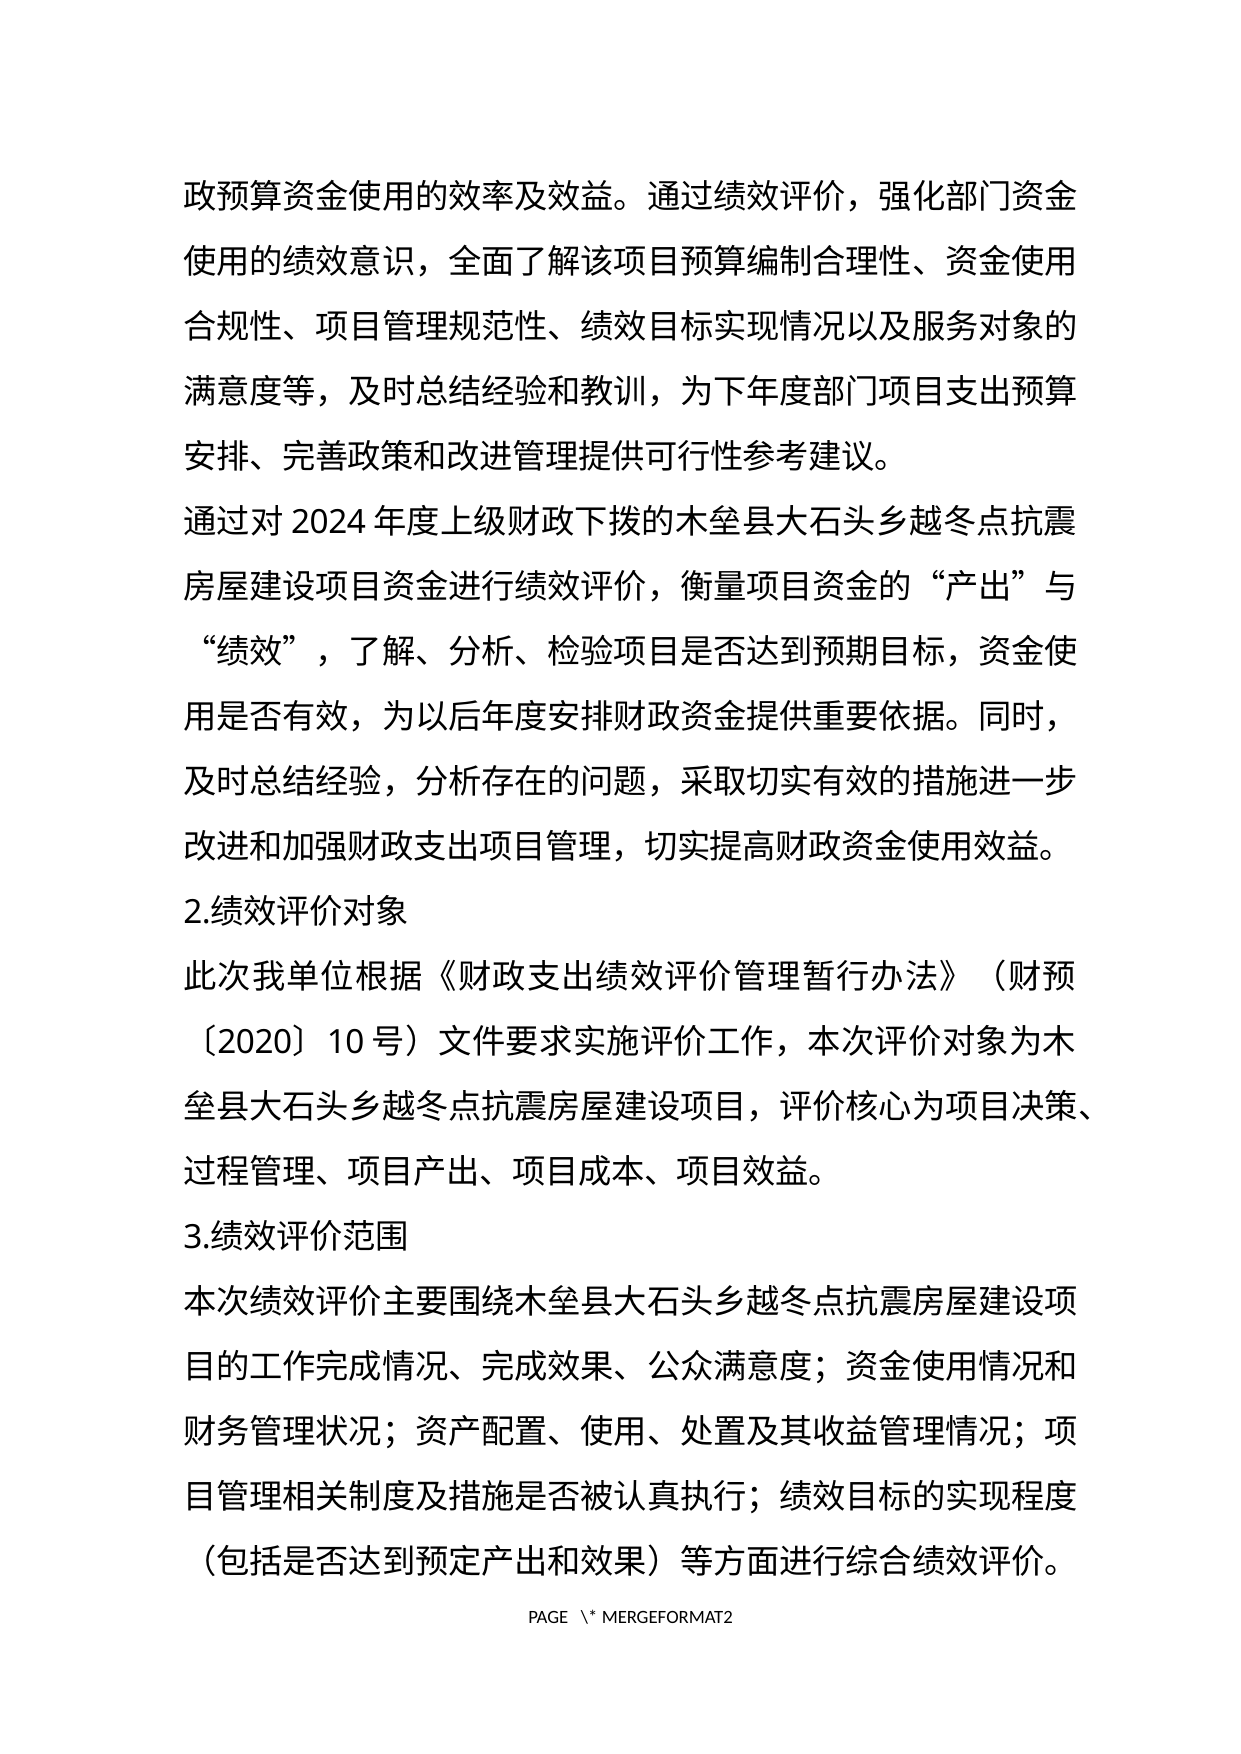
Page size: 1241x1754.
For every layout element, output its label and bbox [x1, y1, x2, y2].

text [183, 162, 1078, 1592]
